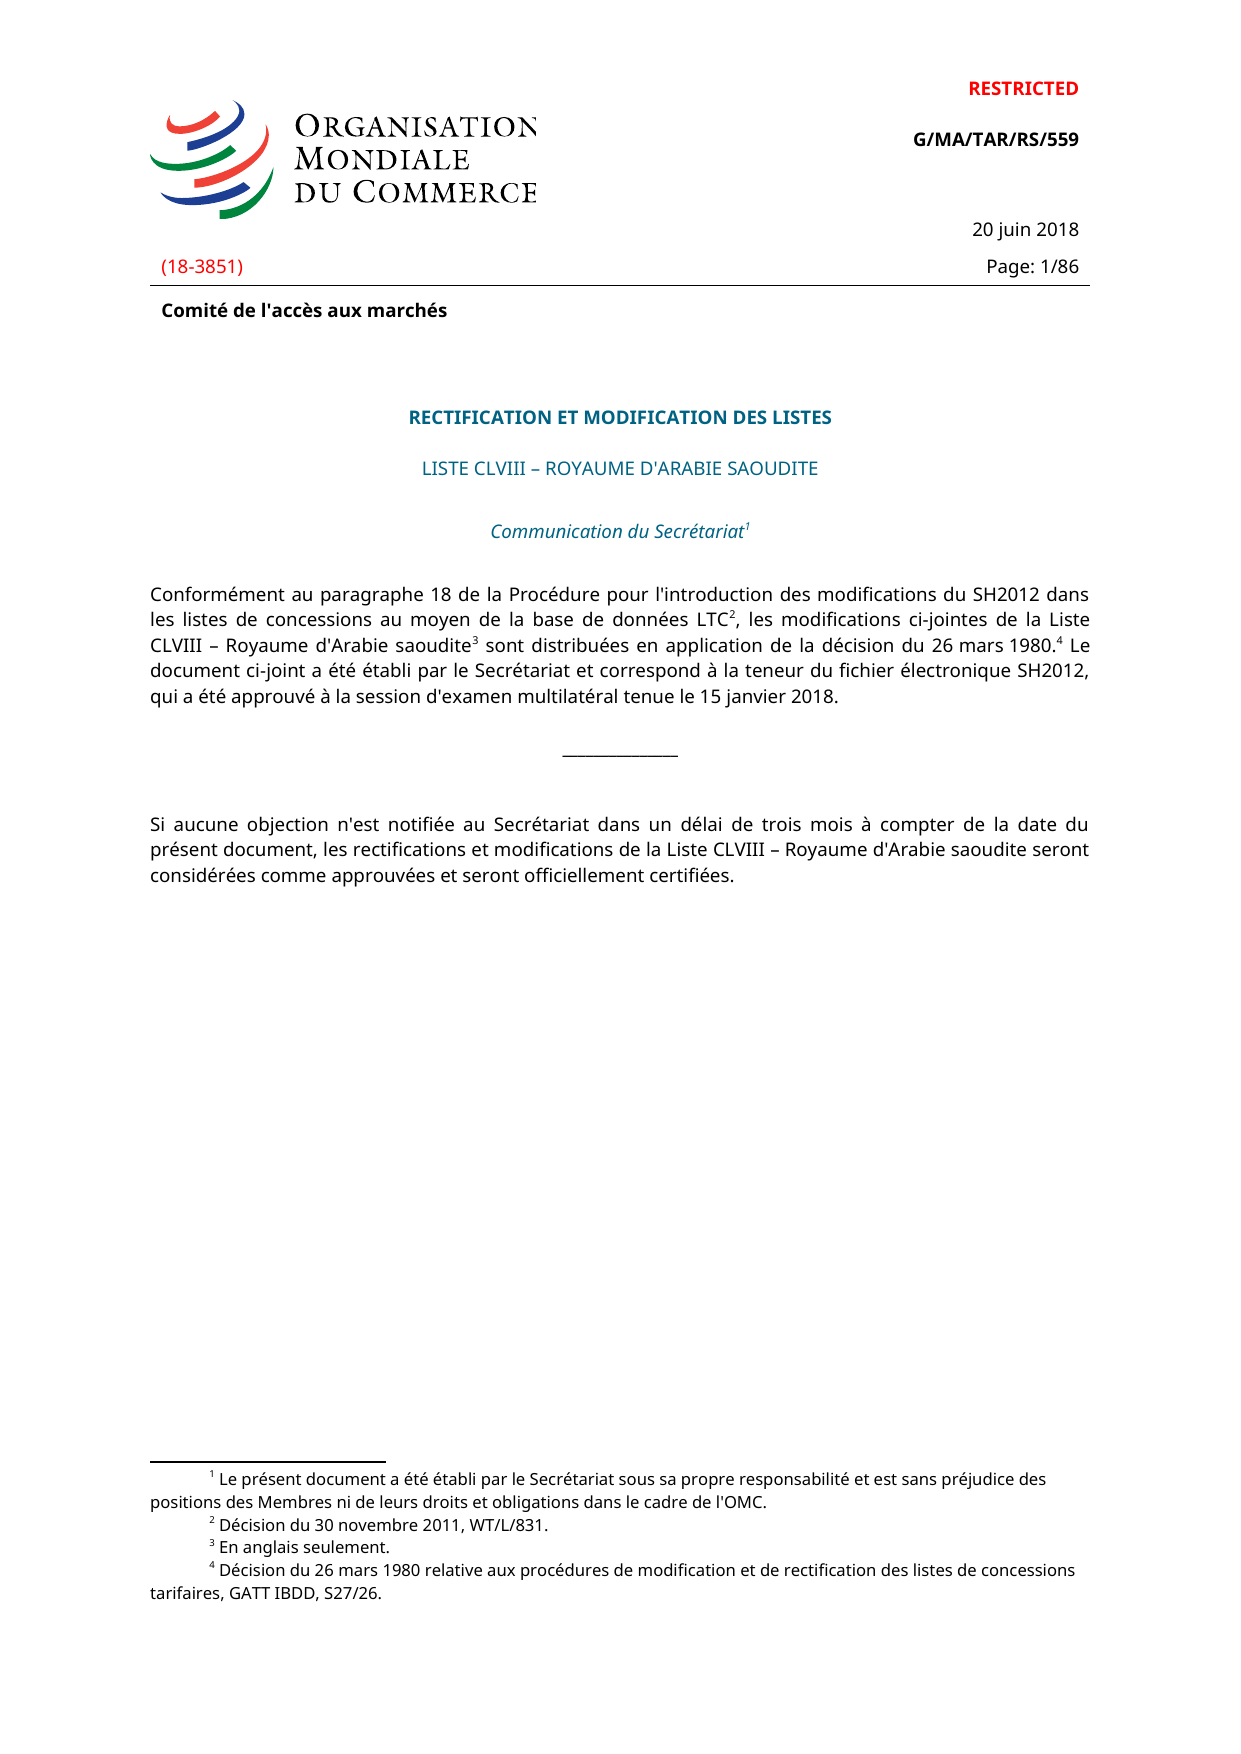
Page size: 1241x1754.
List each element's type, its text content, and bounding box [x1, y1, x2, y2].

title LISTE CLVIII – ROYAUME D'ARABIE SAOUDITE [150, 455, 1090, 481]
text Si aucune objection n'est notifiée au Secrétariat dans un délai de trois mois à compter de la date du présent document, les rectifications et modifications de la Liste CLVIII – Royaume d'Arabie saoudite seront considérées comme approuvées et seront officiellement certifiées. [150, 811, 1090, 887]
text Conformément au paragraphe 18 de la Procédure pour l'introduction des modifications du SH2012 dans les listes de concessions au moyen de la base de données LTC, les modifications ci-jointes de la Liste CLVIII – Royaume d'Arabie saoudite sont distribuées en application de la décision du 26 mars 1980. Le document ci-joint a été établi par le Secrétariat et correspond à la teneur du fichier électronique SH2012, qui a été approuvé à la session d'examen multilatéral tenue le 15 janvier 2018. [150, 581, 1090, 709]
text _______________ [150, 734, 1090, 760]
title Communication du Secrétariat [150, 518, 1090, 544]
title RECTIFICATION ET MODIFICATION DES LISTES [150, 405, 1090, 430]
